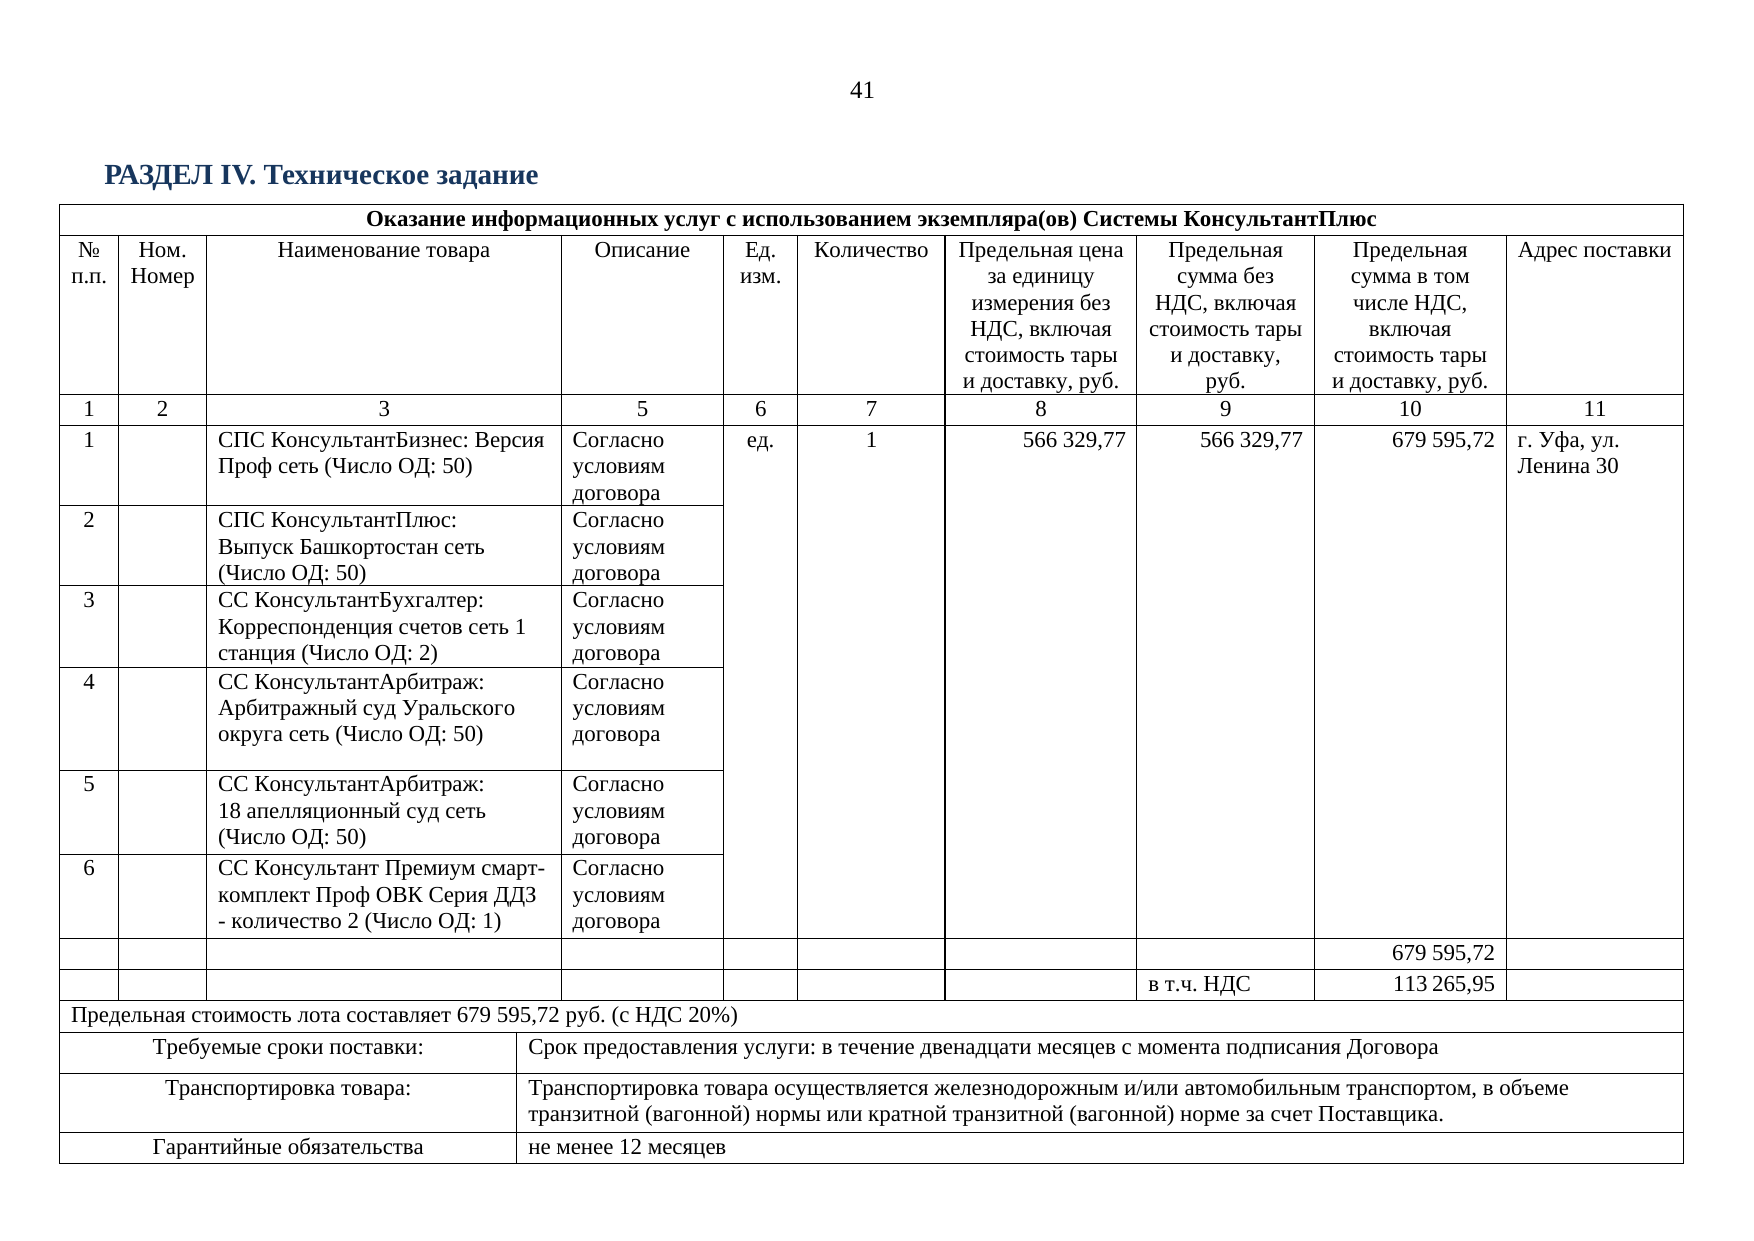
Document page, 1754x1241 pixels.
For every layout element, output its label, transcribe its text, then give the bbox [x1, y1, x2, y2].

table_cell [119, 939, 206, 969]
table_cell [1137, 939, 1314, 969]
table_cell 8 [946, 395, 1136, 425]
table_cell Адрес поставки [1507, 236, 1683, 394]
table_cell [60, 970, 118, 1000]
table_cell 4 [60, 668, 118, 769]
table_cell Описание [562, 236, 723, 394]
table_cell 10 [1315, 395, 1506, 425]
table_cell Согласно условиям договора [562, 771, 723, 853]
table_cell 5 [562, 395, 723, 425]
table_cell [1507, 939, 1683, 969]
table_cell 566 329,77 [946, 426, 1136, 938]
table_cell г. Уфа, ул. Ленина 30 [1507, 426, 1683, 938]
table_cell [946, 939, 1136, 969]
table_cell 2 [119, 395, 206, 425]
table_cell СС КонсультантАрбитраж: Арбитражный суд Уральского округа сеть (Число ОД: 50) [207, 668, 561, 769]
table_cell СС КонсультантАрбитраж: 18 апелляционный суд сеть (Число ОД: 50) [207, 771, 561, 853]
table_cell [119, 855, 206, 938]
table_cell Согласно условиям договора [562, 855, 723, 938]
table_cell Согласно условиям договора [562, 426, 723, 505]
text РАЗДЕЛ IV. Техническое задание [104, 157, 1665, 191]
table_cell [724, 939, 797, 969]
table_cell 3 [207, 395, 561, 425]
table_cell 1 [798, 426, 944, 938]
table_cell 1 [60, 395, 118, 425]
table_cell 113 265,95 [1315, 970, 1506, 1000]
table_cell Ном. Номер [119, 236, 206, 394]
table_header Оказание информационных услуг с использованием экземпляра(ов) Системы КонсультантПлюс [60, 205, 1683, 235]
table_cell Количество [798, 236, 944, 394]
table_cell СС КонсультантБухгалтер: Корреспонденция счетов сеть 1 станция (Число ОД: 2) [207, 586, 561, 667]
table_cell Предельная сумма без НДС, включая стоимость тары и доставку, руб. [1137, 236, 1314, 394]
table_cell Согласно условиям договора [562, 506, 723, 585]
table_cell Предельная стоимость лота составляет 679 595,72 руб. (с НДС 20%) [60, 1001, 1683, 1032]
table_cell СС Консультант Премиум смарт-комплект Проф ОВК Серия ДДЗ - количество 2 (Число ОД: 1) [207, 855, 561, 938]
table_cell [798, 970, 944, 1000]
table_cell Транспортировка товара: [60, 1074, 516, 1132]
table_cell [724, 970, 797, 1000]
table_cell 3 [60, 586, 118, 667]
table_cell 1 [60, 426, 118, 505]
table_cell Срок предоставления услуги: в течение двенадцати месяцев с момента подписания Договора [517, 1033, 1683, 1072]
table_cell 2 [60, 506, 118, 585]
table_cell [60, 939, 118, 969]
table_cell Предельная цена за единицу измерения без НДС, включая стоимость тары и доставку, руб. [946, 236, 1136, 394]
table_cell 11 [1507, 395, 1683, 425]
table_cell Транспортировка товара осуществляется железнодорожным и/или автомобильным транспортом, в объеме транзитной (вагонной) нормы или кратной транзитной (вагонной) норме за счет Поставщика. [517, 1074, 1683, 1132]
table_cell в т.ч. НДС [1137, 970, 1314, 1000]
table_cell 7 [798, 395, 944, 425]
table_cell Гарантийные обязательства [60, 1133, 516, 1163]
table_cell [798, 939, 944, 969]
table_cell 566 329,77 [1137, 426, 1314, 938]
table_cell ед. [724, 426, 797, 938]
table_cell Требуемые сроки поставки: [60, 1033, 516, 1072]
table_cell Наименование товара [207, 236, 561, 394]
table_cell 679 595,72 [1315, 426, 1506, 938]
table_cell [119, 426, 206, 505]
table_cell Предельная сумма в том числе НДС, включая стоимость тары и доставку, руб. [1315, 236, 1506, 394]
table_cell [119, 771, 206, 853]
table_cell 6 [724, 395, 797, 425]
table_cell [119, 970, 206, 1000]
table_cell Согласно условиям договора [562, 668, 723, 769]
table_cell [119, 668, 206, 769]
table_cell Eд. изм. [724, 236, 797, 394]
table_cell [119, 586, 206, 667]
table_cell [207, 939, 561, 969]
table_cell 6 [60, 855, 118, 938]
table_cell СПС КонсультантПлюс: Выпуск Башкортостан сеть (Число ОД: 50) [207, 506, 561, 585]
table_cell Согласно условиям договора [562, 586, 723, 667]
table_cell [946, 970, 1136, 1000]
table_cell СПС КонсультантБизнес: Версия Проф сеть (Число ОД: 50) [207, 426, 561, 505]
table_cell [119, 506, 206, 585]
table_cell [207, 970, 561, 1000]
table_cell 5 [60, 771, 118, 853]
table_cell [562, 939, 723, 969]
table_cell [1507, 970, 1683, 1000]
table_cell № п.п. [60, 236, 118, 394]
table_cell [562, 970, 723, 1000]
table_cell не менее 12 месяцев [517, 1133, 1683, 1163]
table_cell 679 595,72 [1315, 939, 1506, 969]
table_cell 9 [1137, 395, 1314, 425]
